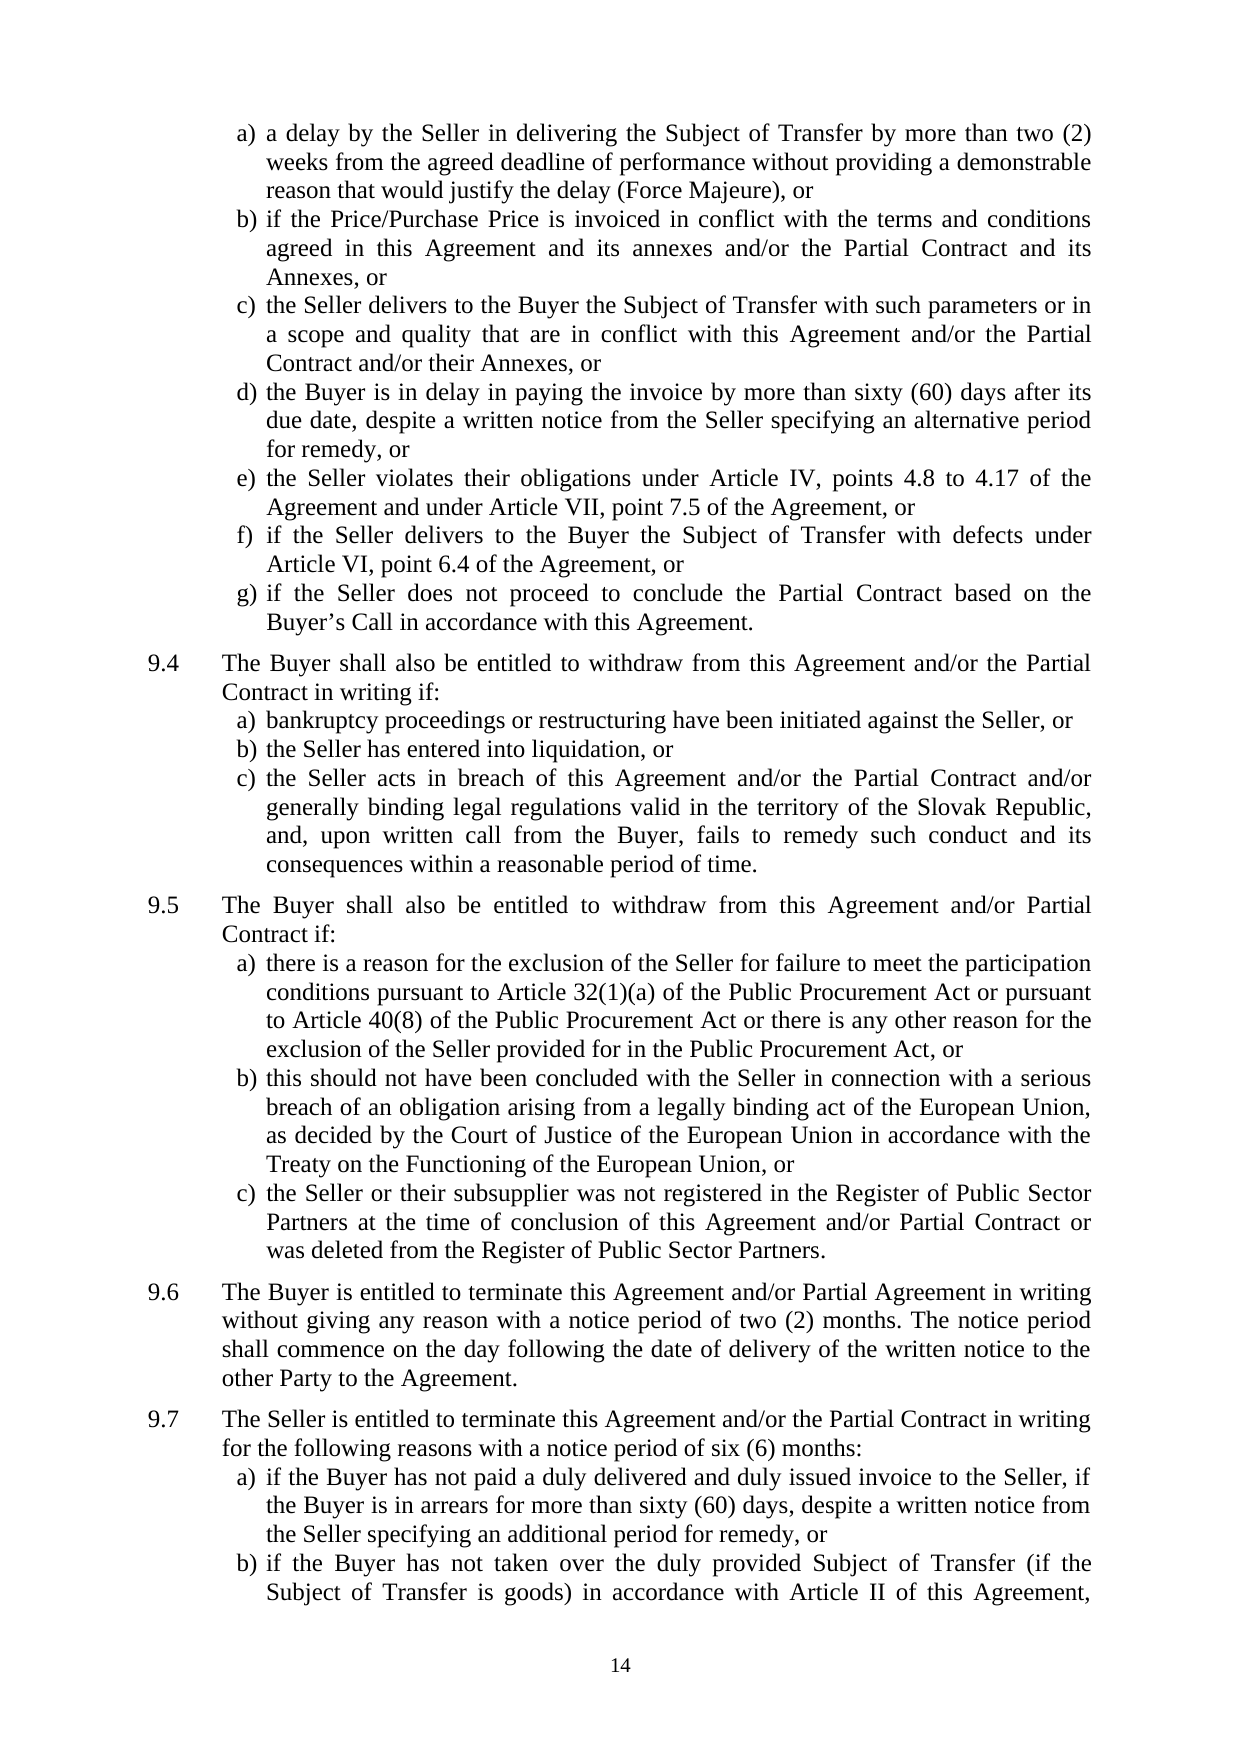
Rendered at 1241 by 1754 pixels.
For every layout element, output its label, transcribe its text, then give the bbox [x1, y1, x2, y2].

list the Seller delivers to the Buyer the Subject of Transfer with such parameters or in a scope and quality that are in conflict with this Agreement and/or the Partial Contract and/or their Annexes, or [236, 291, 1092, 377]
list the Seller or their subsupplier was not registered in the Register of Public Sector Partners at the time of conclusion of this Agreement and/or Partial Contract or was deleted from the Register of Public Sector Partners. [236, 1178, 1092, 1264]
list a delay by the Seller in delivering the Subject of Transfer by more than two (2) weeks from the agreed deadline of performance without providing a demonstrable reason that would justify the delay (Force Majeure), or [236, 118, 1092, 204]
list if the Buyer has not paid a duly delivered and duly issued invoice to the Seller, if the Buyer is in arrears for more than sixty (60) days, despite a written notice from the Seller specifying an additional period for remedy, or [236, 1462, 1092, 1548]
list this should not have been concluded with the Seller in connection with a serious breach of an obligation arising from a legally binding act of the European Union, as decided by the Court of Justice of the European Union in accordance with the Treaty on the Functioning of the European Union, or [236, 1063, 1092, 1178]
list The Buyer is entitled to terminate this Agreement and/or Partial Agreement in writing without giving any reason with a notice period of two (2) months. The notice period shall commence on the day following the date of delivery of the written notice to the other Party to the Agreement. [148, 1277, 1092, 1392]
list there is a reason for the exclusion of the Seller for failure to meet the participation conditions pursuant to Article 32(1)(a) of the Public Procurement Act or pursuant to Article 40(8) of the Public Procurement Act or there is any other reason for the exclusion of the Seller provided for in the Public Procurement Act, or [236, 948, 1092, 1063]
list the Buyer is in delay in paying the invoice by more than sixty (60) days after its due date, despite a written notice from the Seller specifying an alternative period for remedy, or [236, 377, 1092, 463]
list if the Seller does not proceed to conclude the Partial Contract based on the Buyer’s Call in accordance with this Agreement. [236, 578, 1092, 636]
list the Seller violates their obligations under Article IV, points 4.8 to 4.17 of the Agreement and under Article VII, point 7.5 of the Agreement, or [236, 463, 1092, 521]
list the Seller has entered into liquidation, or [236, 734, 1092, 763]
list bankruptcy proceedings or restructuring have been initiated against the Seller, or [236, 706, 1092, 734]
list if the Price/Purchase Price is invoiced in conflict with the terms and conditions agreed in this Agreement and its annexes and/or the Partial Contract and its Annexes, or [236, 204, 1092, 291]
list if the Seller delivers to the Buyer the Subject of Transfer with defects under Article VI, point 6.4 of the Agreement, or [236, 521, 1092, 578]
list The Seller is entitled to terminate this Agreement and/or the Partial Contract in writing for the following reasons with a notice period of six (6) months: [148, 1404, 1092, 1462]
list the Seller acts in breach of this Agreement and/or the Partial Contract and/or generally binding legal regulations valid in the territory of the Slovak Republic, and, upon written call from the Buyer, fails to remedy such conduct and its consequences within a reasonable period of time. [236, 763, 1092, 878]
list The Buyer shall also be entitled to withdraw from this Agreement and/or Partial Contract if: [148, 891, 1092, 948]
list The Buyer shall also be entitled to withdraw from this Agreement and/or the Partial Contract in writing if: [148, 648, 1092, 706]
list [236, 1548, 1092, 1606]
